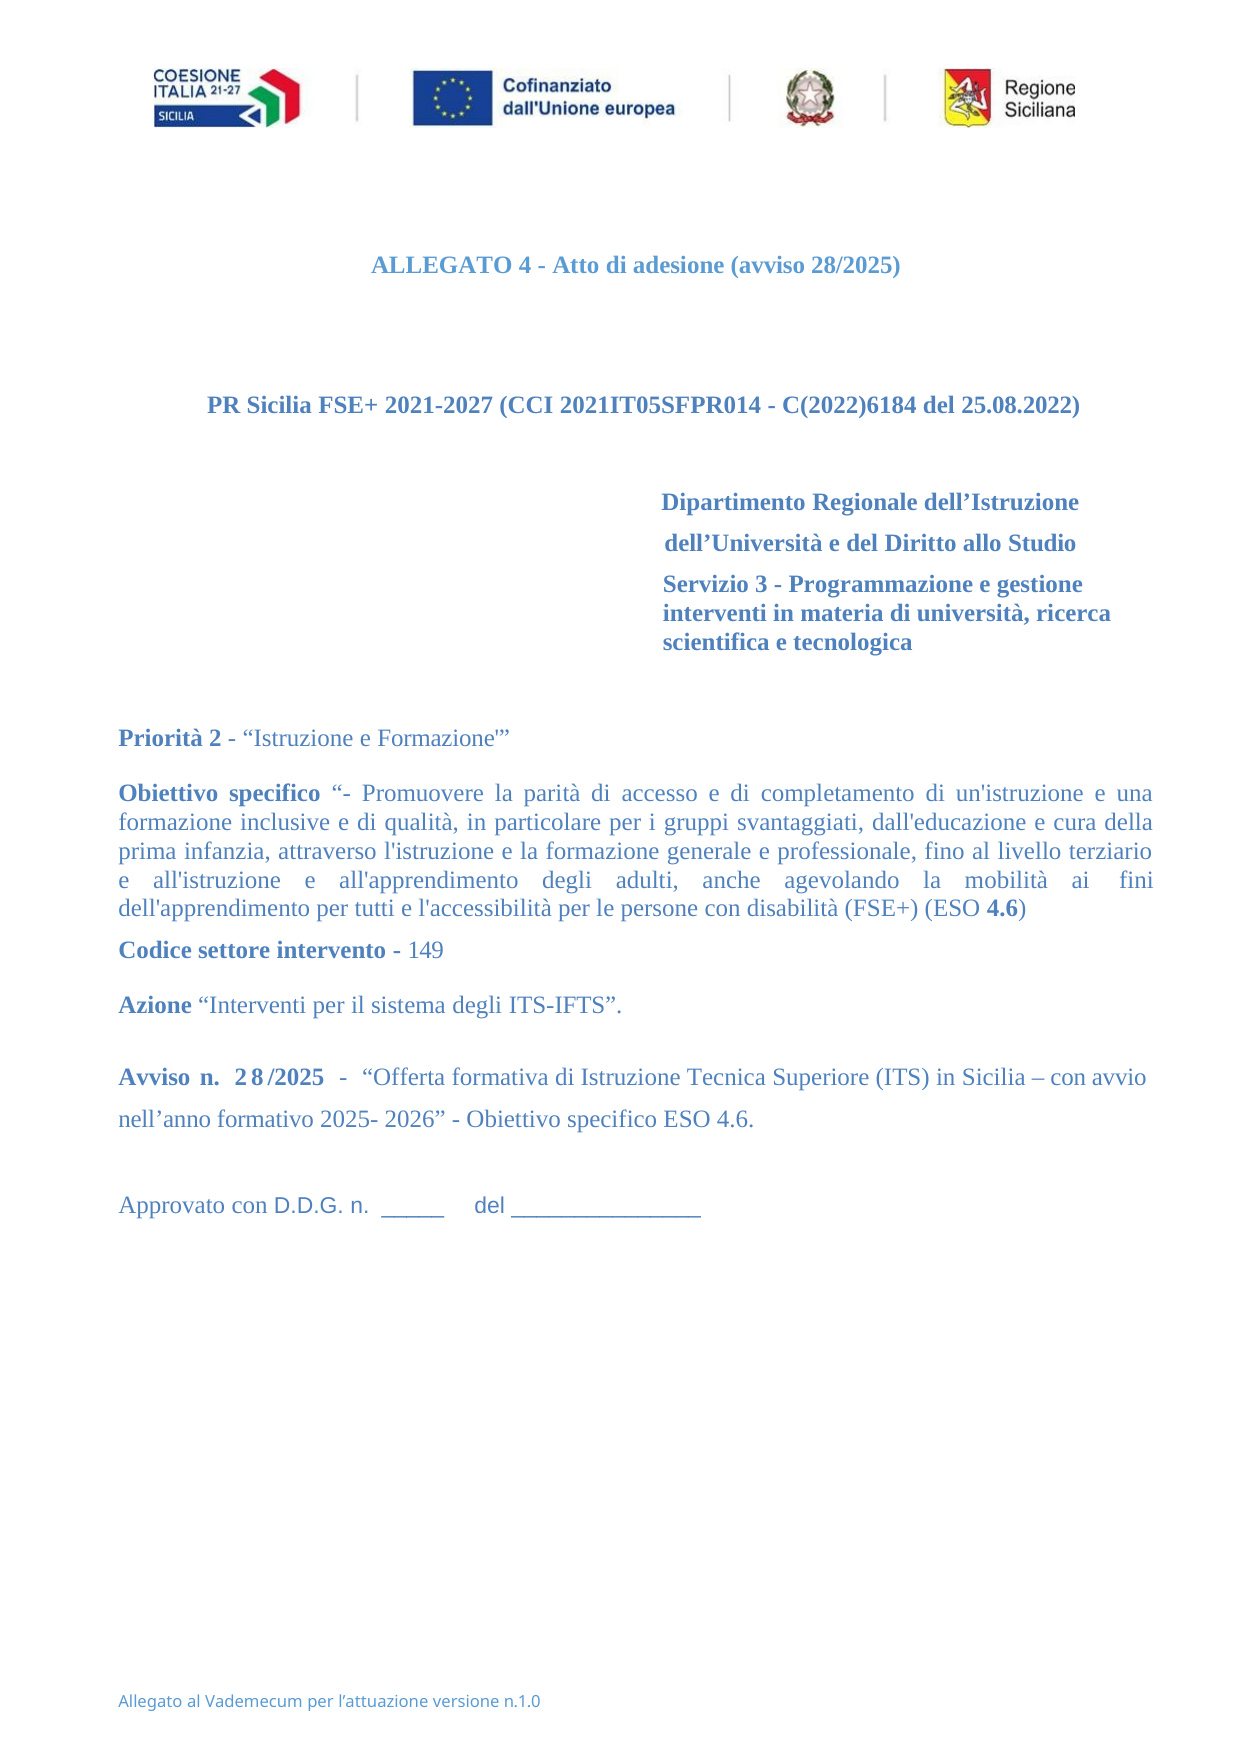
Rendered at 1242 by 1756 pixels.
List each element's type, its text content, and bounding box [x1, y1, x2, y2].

text Priorità 2 - “Istruzione e Formazione'” [118, 723, 1183, 752]
text PR Sicilia FSE+ 2021-2027 (CCI 2021IT05SFPR014 - C(2022)6184 del 25.08.2022) [207, 390, 1183, 419]
text Approvato con D.D.G. n. _____ del _______________ [118, 1190, 1183, 1219]
text Azione “Interventi per il sistema degli ITS-IFTS”. [118, 990, 1183, 1019]
text Allegato al Vademecum per l’attuazione versione n.1.0 [118, 1690, 1183, 1712]
text Codice settore intervento - 149 [118, 935, 1183, 964]
text Avviso n. 28/2025 - “Offerta formativa di Istruzione Tecnica Superiore (ITS) in Sicilia – con avvio nell’anno formativo 2025- 2026” - Obiettivo specifico ESO 4.6. [118, 1062, 1183, 1133]
text ALLEGATO 4 - Atto di adesione (avviso 28/2025) [88, 250, 1183, 279]
text Obiettivo specifico “- Promuovere la parità di accesso e di completamento di un'istruzione e una formazione inclusive e di qualità, in particolare per i gruppi svantaggiati, dall'educazione e cura della prima infanzia, attraverso l'istruzione e la formazione generale e professionale, fino al livello terziario e all'istruzione e all'apprendimento degli adulti, anche agevolando la mobilità ai fini dell'apprendimento per tutti e l'accessibilità per le persone con disabilità (FSE+) (ESO 4.6) [118, 778, 1154, 922]
text Servizio 3 - Programmazione e gestione interventi in materia di università, ricerca scientifica e tecnologica [663, 569, 1183, 656]
picture [153, 68, 1075, 128]
text Dipartimento Regionale dell’Istruzione dell’Università e del Diritto allo Studio [661, 487, 1183, 557]
